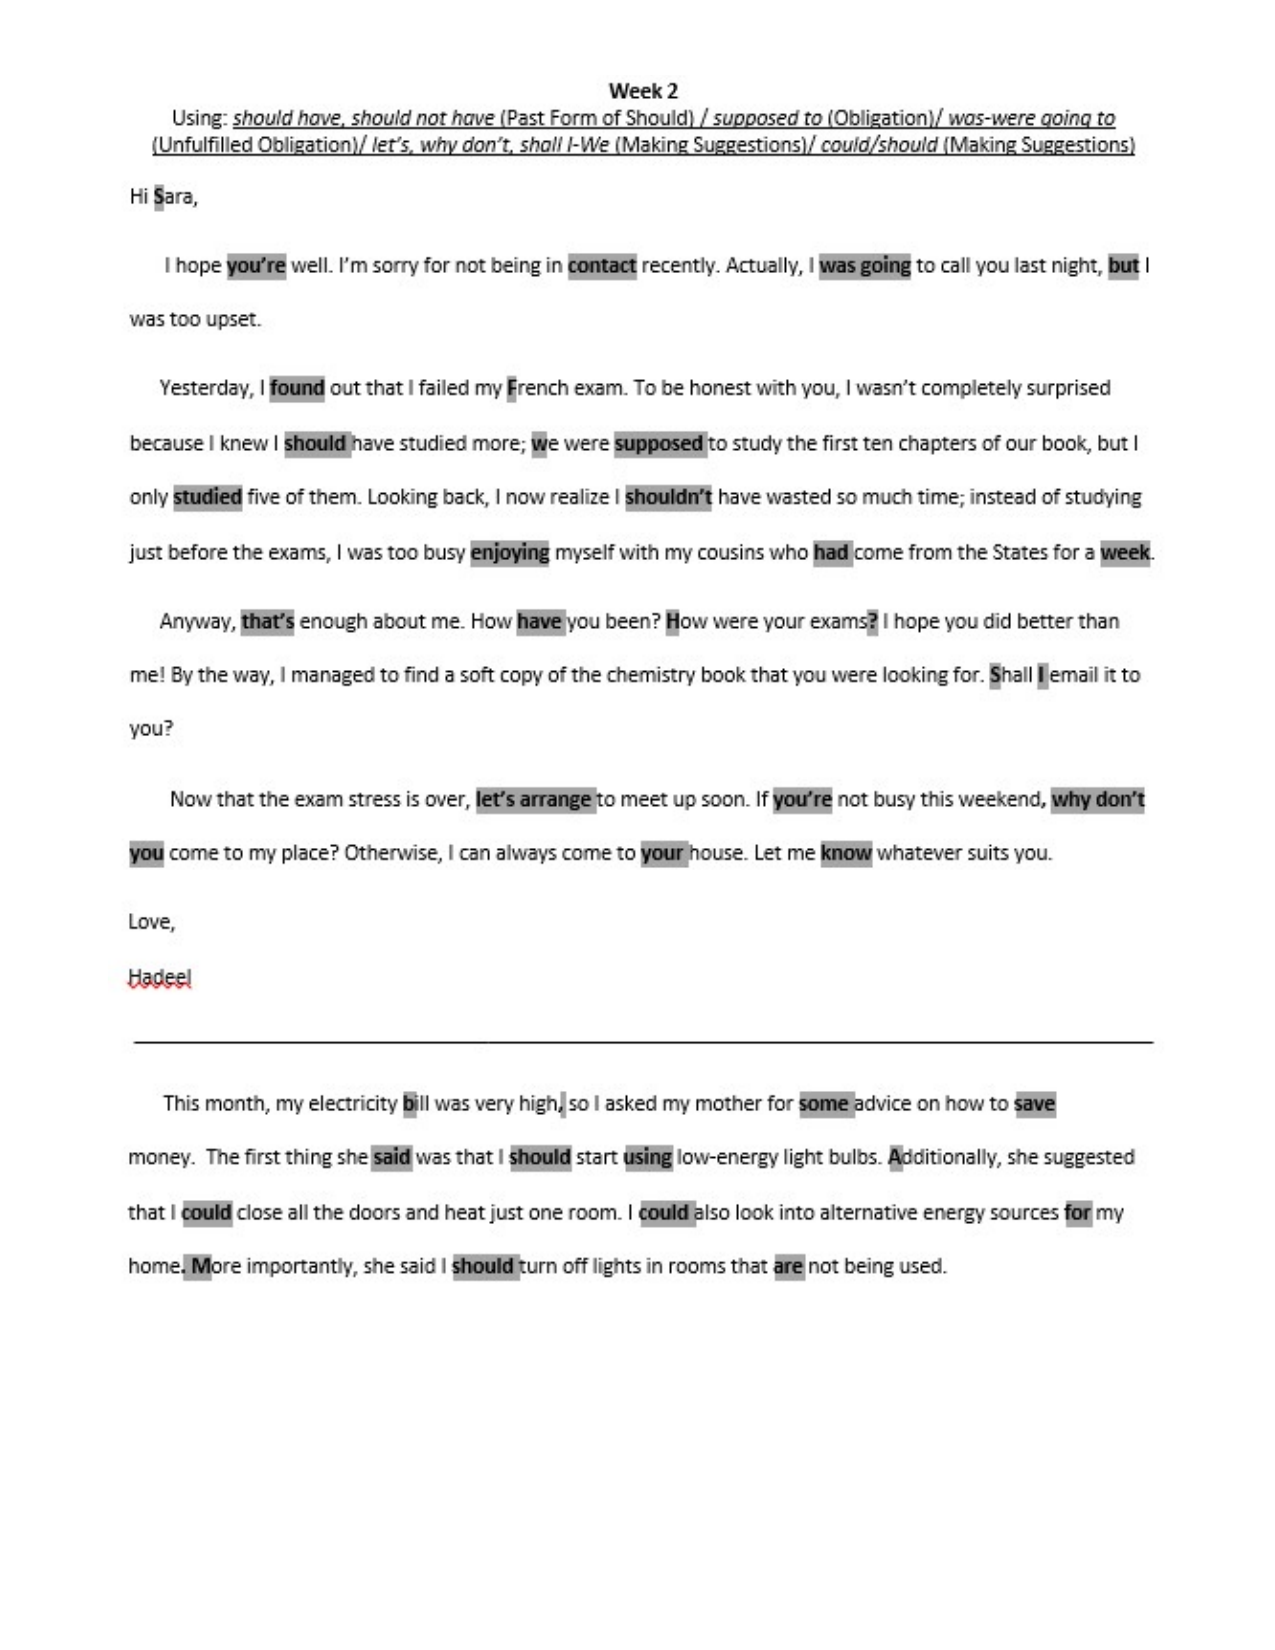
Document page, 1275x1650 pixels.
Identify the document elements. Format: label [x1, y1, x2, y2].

picture [107, 75, 1168, 1289]
